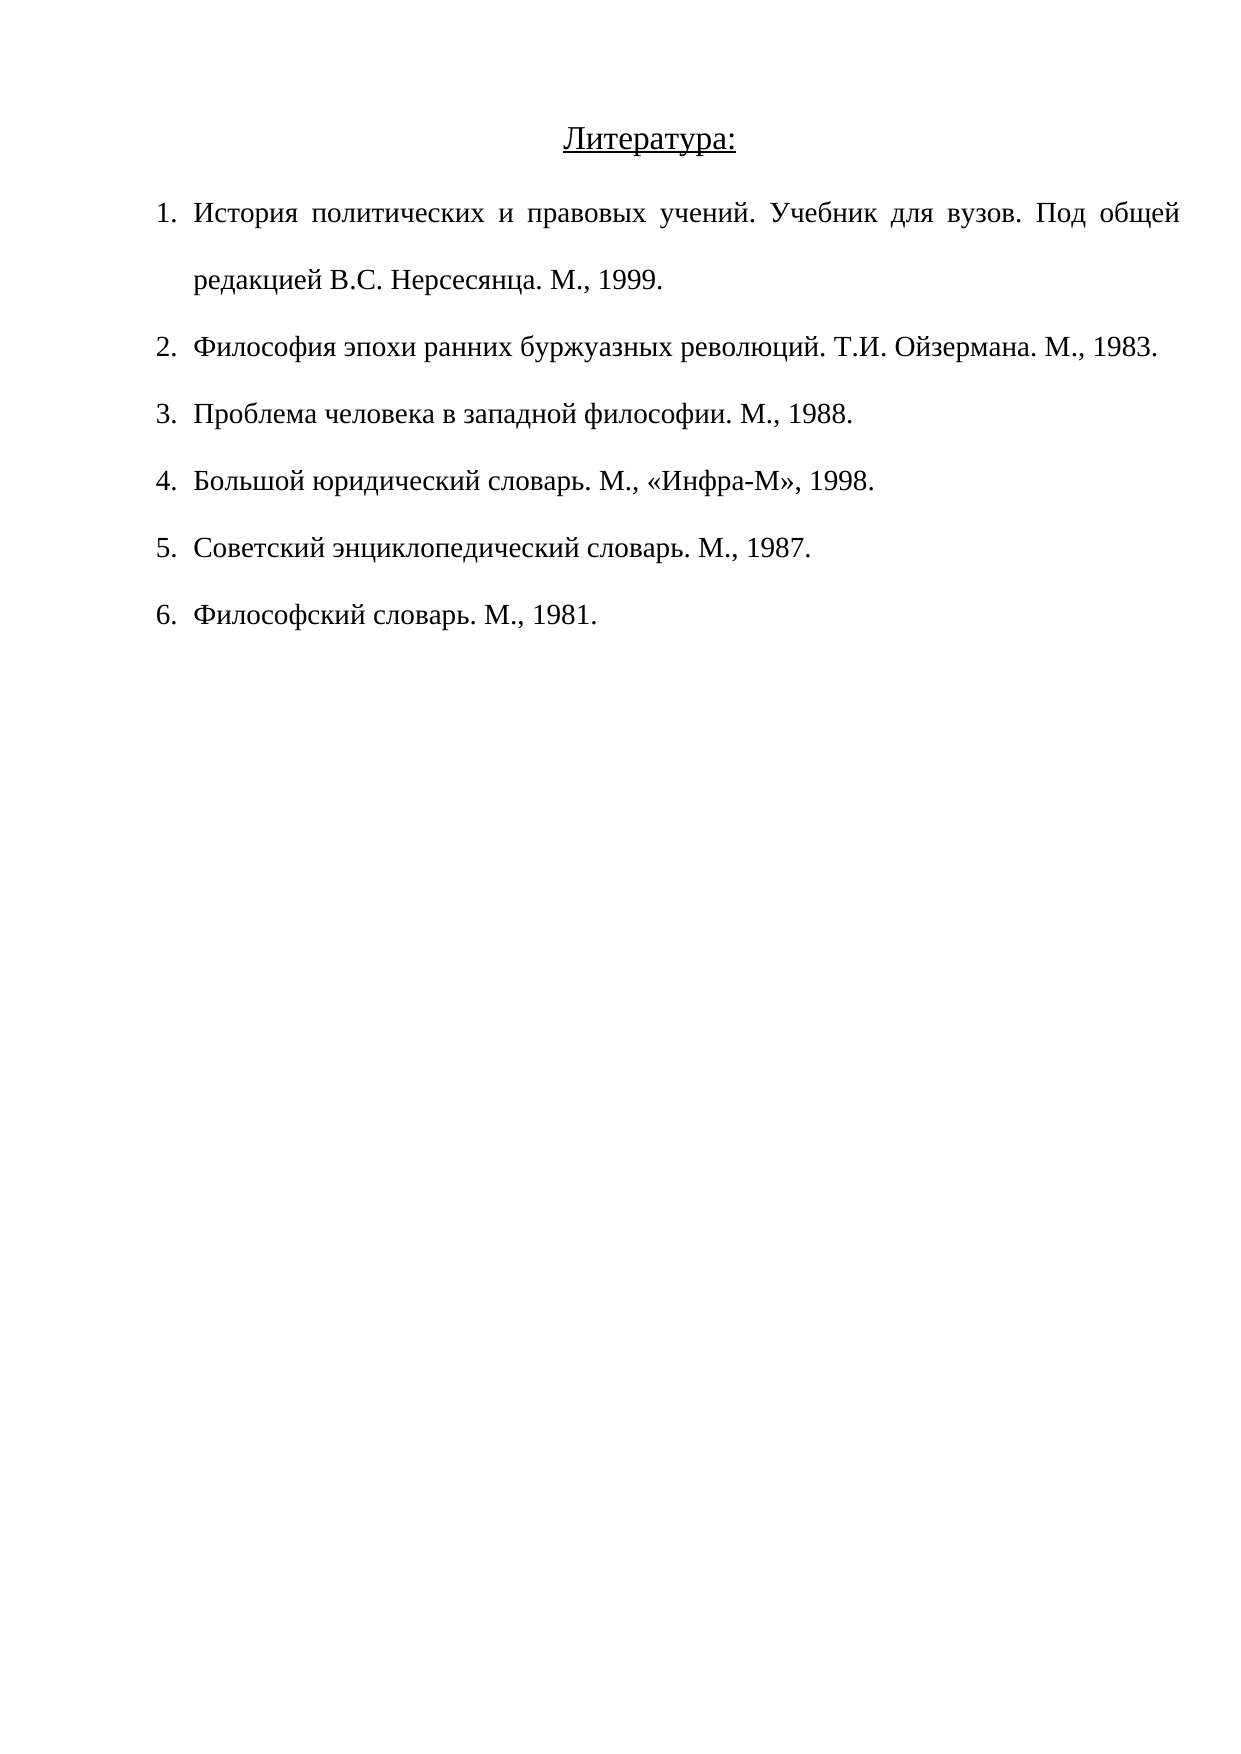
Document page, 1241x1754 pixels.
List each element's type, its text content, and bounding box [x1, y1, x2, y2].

list Советский энциклопедический словарь. М., 1987. [156, 530, 1181, 564]
list История политических и правовых учений. Учебник для вузов. Под общей редакцией В.С. Нерсесянца. М., 1999. [156, 195, 1181, 295]
list Философия эпохи ранних буржуазных революций. Т.И. Ойзермана. М., 1983. [156, 329, 1181, 362]
list Большой юридический словарь. М., «Инфра-М», 1998. [156, 463, 1181, 497]
list Проблема человека в западной философии. М., 1988. [156, 396, 1181, 429]
list Философский словарь. М., 1981. [156, 597, 1181, 631]
text Литература: [81, 118, 1181, 156]
